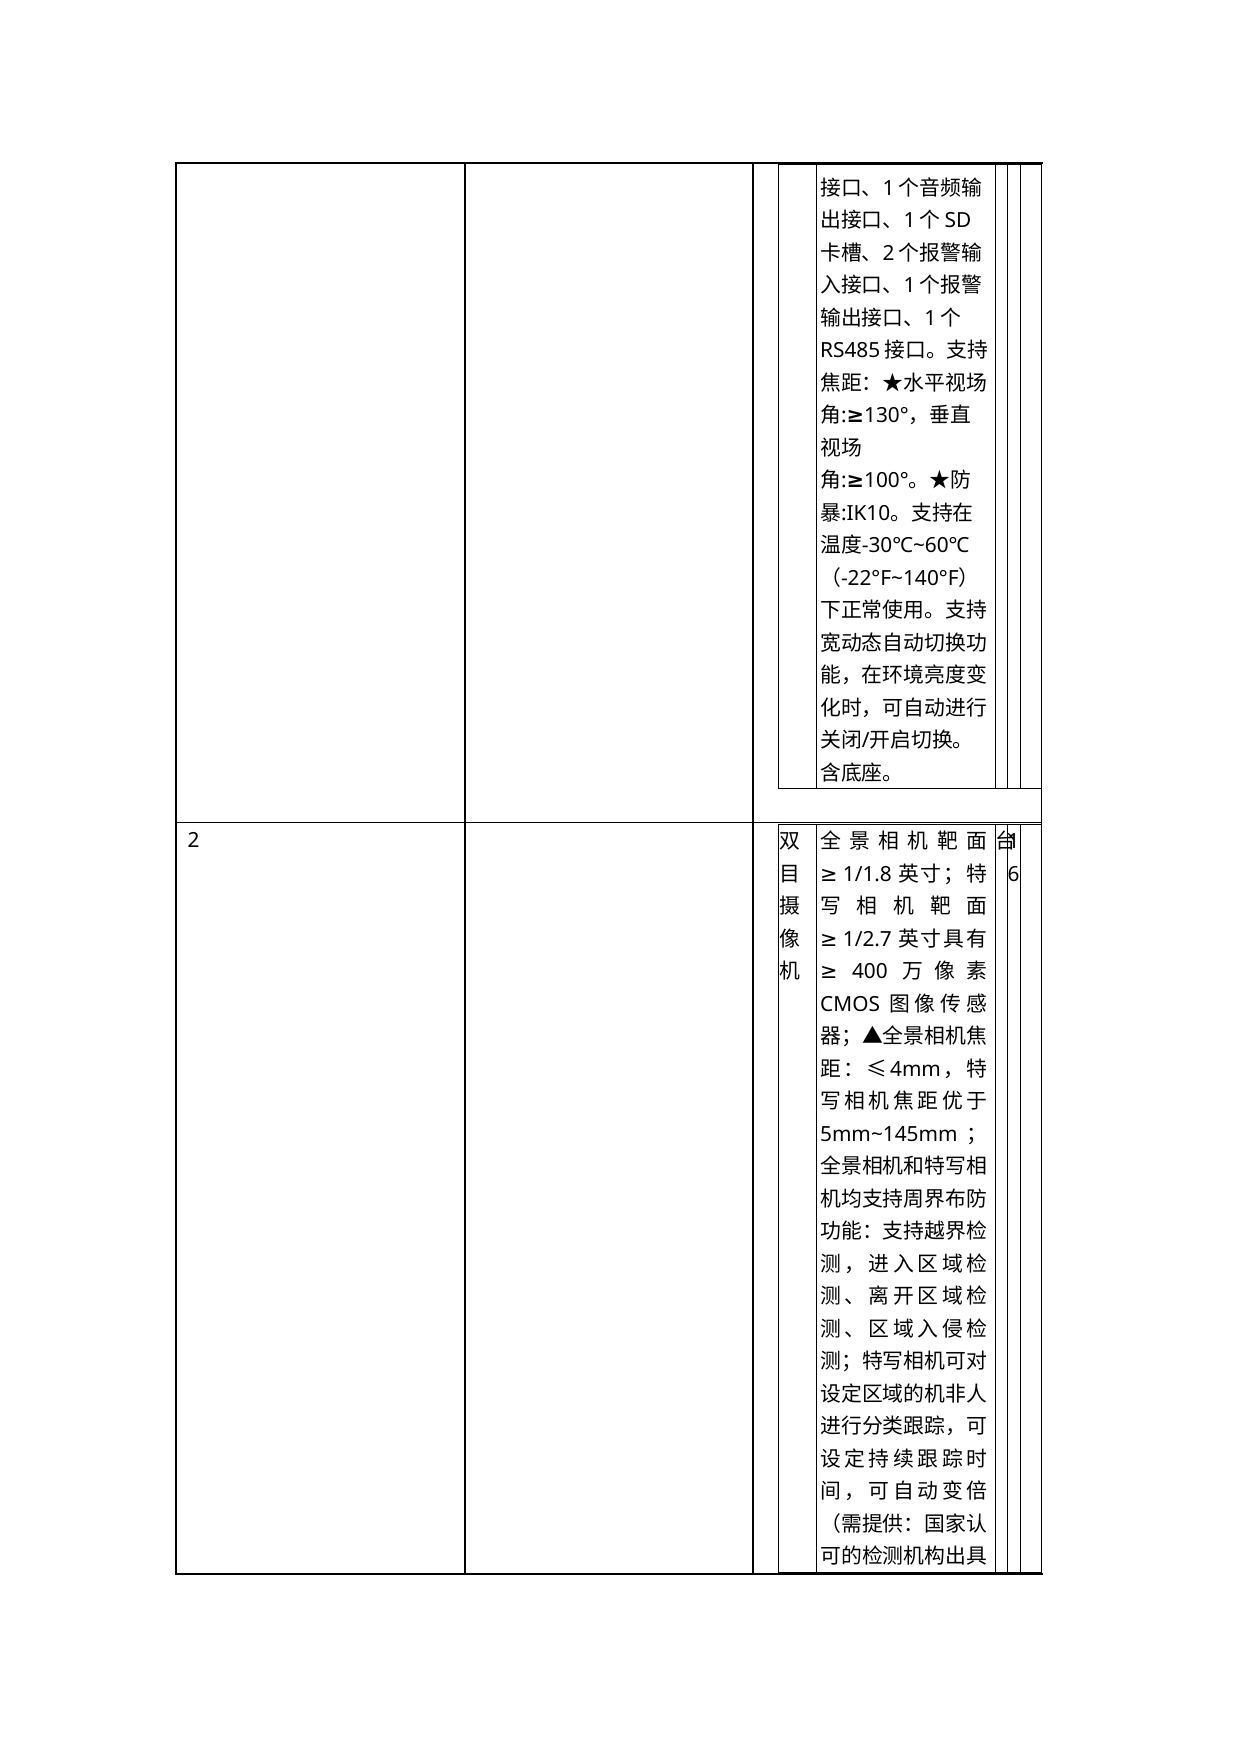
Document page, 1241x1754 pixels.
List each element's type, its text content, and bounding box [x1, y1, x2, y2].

table_cell [996, 825, 1007, 1572]
table_cell [754, 164, 1041, 822]
table_cell [817, 825, 995, 1572]
table_cell [466, 823, 752, 1573]
table_cell [1021, 825, 1041, 1572]
table_cell 2 [177, 823, 464, 1573]
table_cell [466, 164, 752, 822]
table_cell [1008, 825, 1020, 1572]
table_cell [779, 825, 816, 1572]
table_cell 1 [177, 164, 464, 822]
table_cell [754, 823, 778, 1573]
